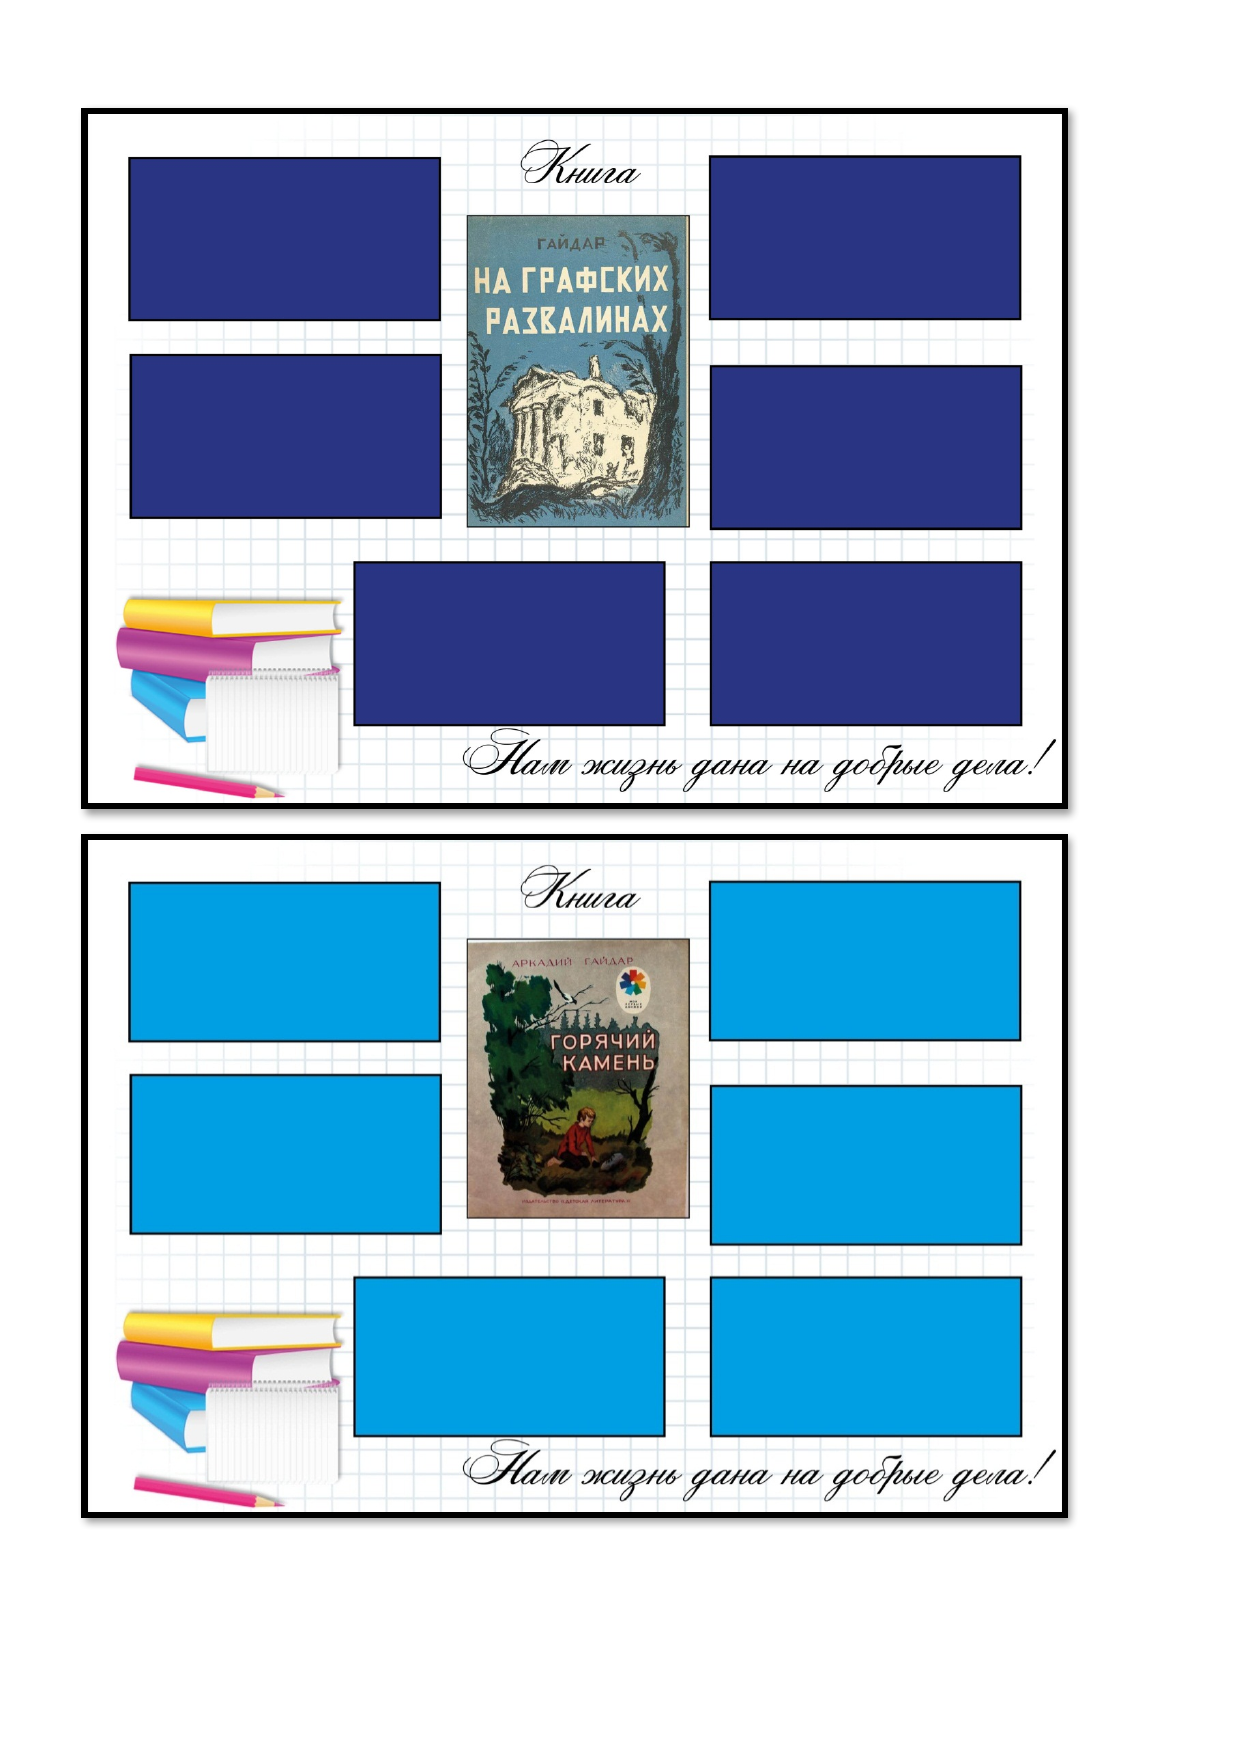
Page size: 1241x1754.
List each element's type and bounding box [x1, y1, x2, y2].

picture [88, 114, 1062, 803]
picture [88, 840, 1062, 1512]
